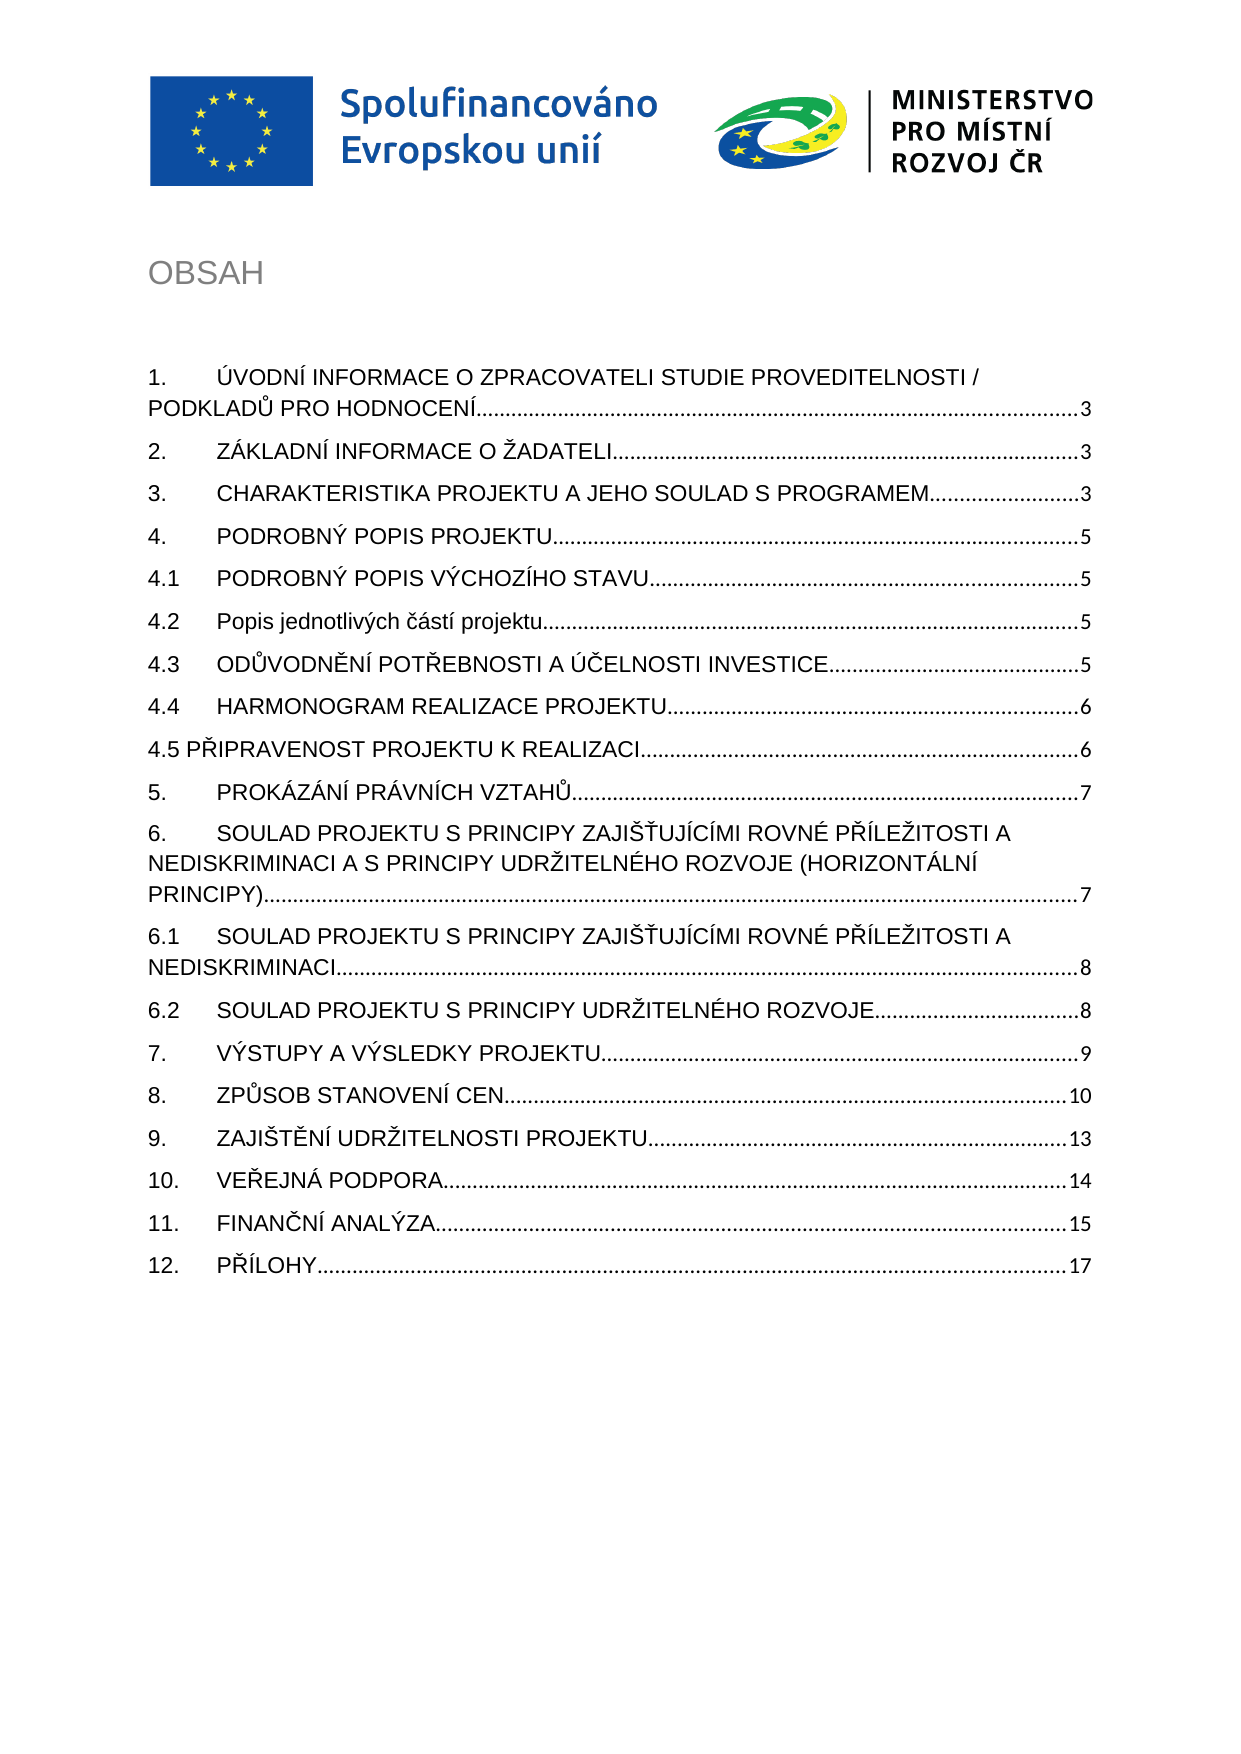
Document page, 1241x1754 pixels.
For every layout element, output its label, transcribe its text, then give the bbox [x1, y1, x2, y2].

text Obsah [148, 253, 1093, 292]
picture [147, 73, 1093, 189]
